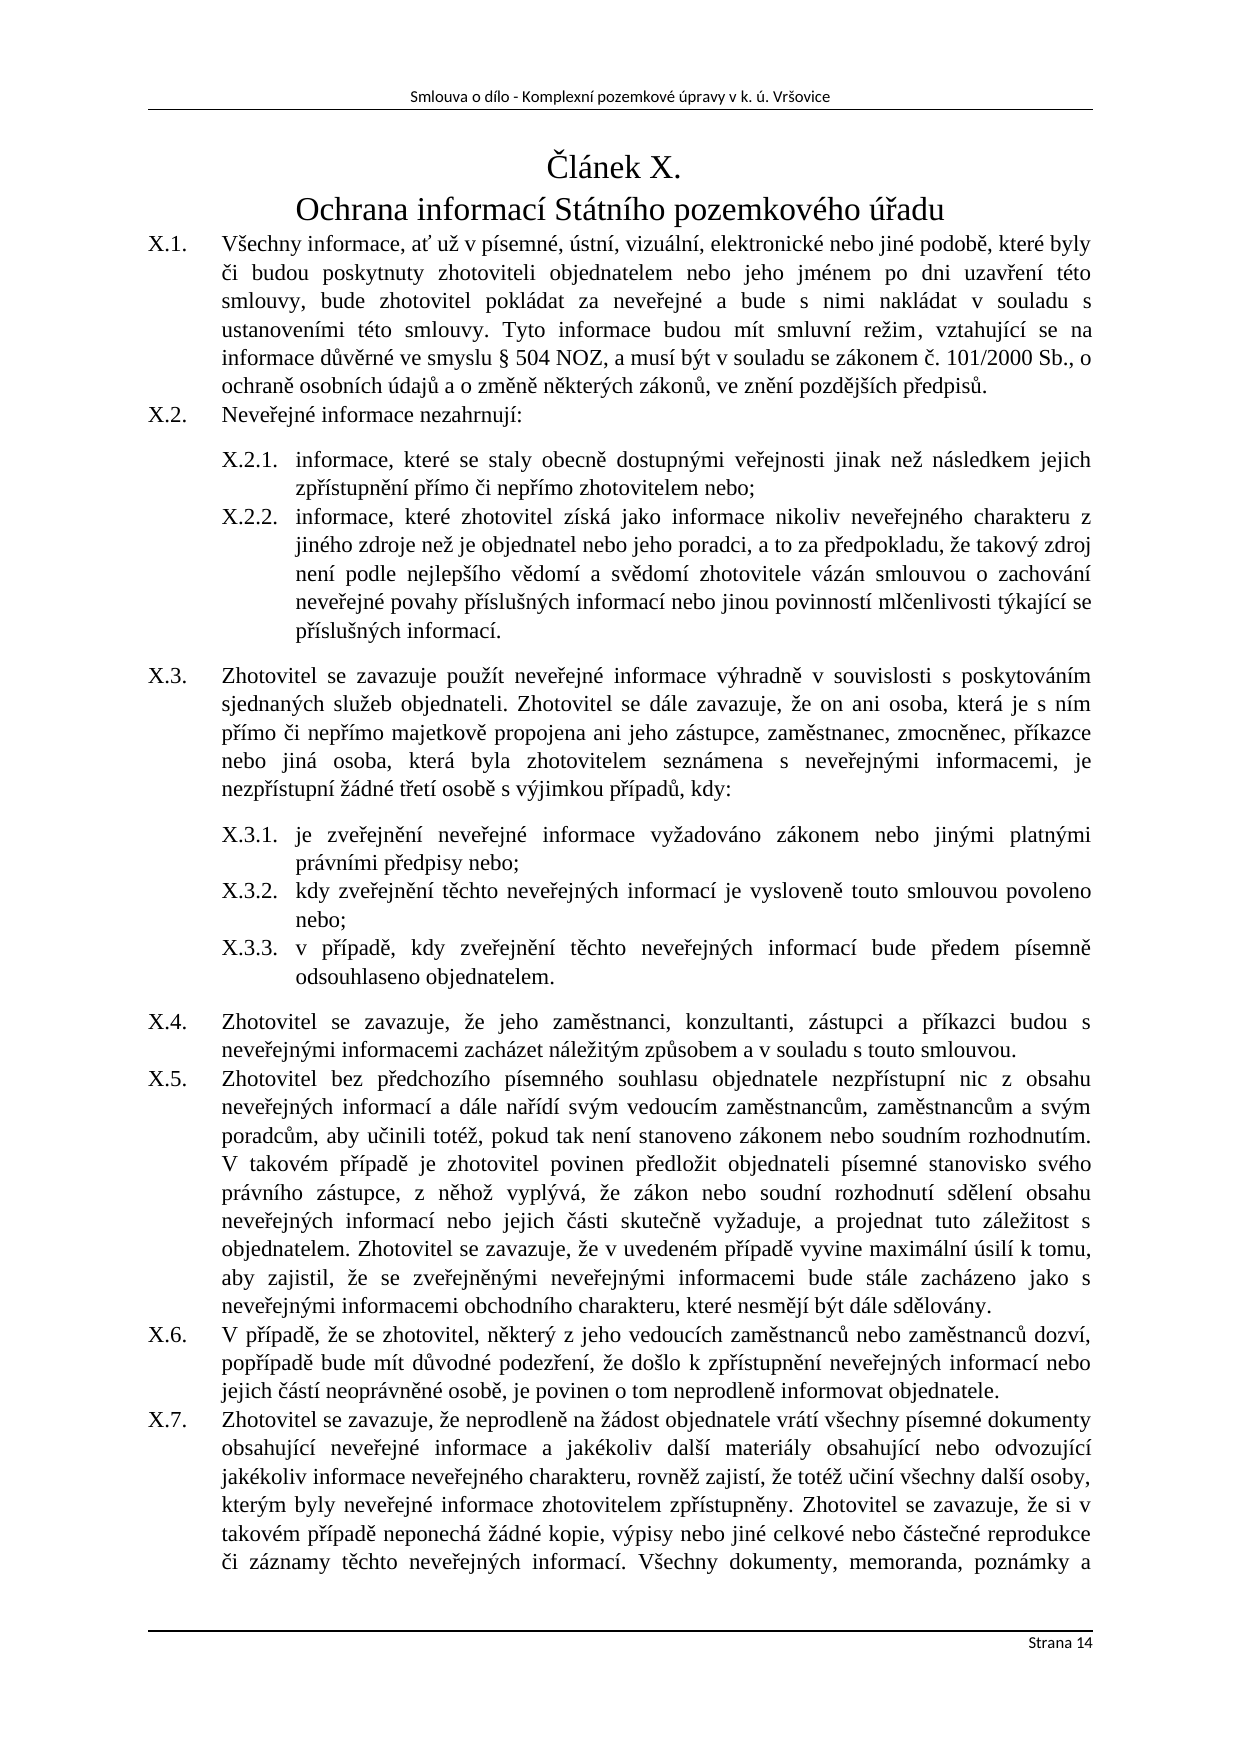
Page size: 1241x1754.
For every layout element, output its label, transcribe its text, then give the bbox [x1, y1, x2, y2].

list Všechny informace, ať už v písemné, ústní, vizuální, elektronické nebo jiné podobě, které byly či budou poskytnuty zhotoviteli objednatelem nebo jeho jménem po dni uzavření této smlouvy, bude zhotovitel pokládat za neveřejné a bude s nimi nakládat v souladu s ustanoveními této smlouvy. Tyto informace budou mít smluvní režim, vztahující se na informace důvěrné ve smyslu § 504 NOZ, a musí být v souladu se zákonem č. 101/2000 Sb., o ochraně osobních údajů a o změně některých zákonů, ve znění pozdějších předpisů. [148, 230, 1093, 399]
text v případě, kdy zveřejnění těchto neveřejných informací bude předem písemně odsouhlaseno objednatelem. [221, 934, 1093, 989]
list Zhotovitel se zavazuje, že jeho zaměstnanci, konzultanti, zástupci a příkazci budou s neveřejnými informacemi zacházet náležitým způsobem a v souladu s touto smlouvou. [148, 1008, 1093, 1063]
list Neveřejné informace nezahrnují: [148, 401, 1093, 427]
list V případě, že se zhotovitel, některý z jeho vedoucích zaměstnanců nebo zaměstnanců dozví, popřípadě bude mít důvodné podezření, že došlo k zpřístupnění neveřejných informací nebo jejich částí neoprávněné osobě, je povinen o tom neprodleně informovat objednatele. [148, 1321, 1093, 1404]
subtitle Ochrana informací Státního pozemkového úřadu [148, 148, 1093, 227]
text kdy zveřejnění těchto neveřejných informací je vysloveně touto smlouvou povoleno nebo; [221, 877, 1093, 932]
list Zhotovitel se zavazuje použít neveřejné informace výhradně v souvislosti s poskytováním sjednaných služeb objednateli. Zhotovitel se dále zavazuje, že on ani osoba, která je s ním přímo či nepřímo majetkově propojena ani jeho zástupce, zaměstnanec, zmocněnec, příkazce nebo jiná osoba, která byla zhotovitelem seznámena s neveřejnými informacemi, je nezpřístupní žádné třetí osobě s výjimkou případů, kdy: [148, 662, 1093, 802]
text informace, které zhotovitel získá jako informace nikoliv neveřejného charakteru z jiného zdroje než je objednatel nebo jeho poradci, a to za předpokladu, že takový zdroj není podle nejlepšího vědomí a svědomí zhotovitele vázán smlouvou o zachování neveřejné povahy příslušných informací nebo jinou povinností mlčenlivosti týkající se příslušných informací. [221, 503, 1093, 643]
list Zhotovitel bez předchozího písemného souhlasu objednatele nezpřístupní nic z obsahu neveřejných informací a dále nařídí svým vedoucím zaměstnancům, zaměstnancům a svým poradcům, aby učinili totéž, pokud tak není stanoveno zákonem nebo soudním rozhodnutím. V takovém případě je zhotovitel povinen předložit objednateli písemné stanovisko svého právního zástupce, z něhož vyplývá, že zákon nebo soudní rozhodnutí sdělení obsahu neveřejných informací nebo jejich části skutečně vyžaduje, a projednat tuto záležitost s objednatelem. Zhotovitel se zavazuje, že v uvedeném případě vyvine maximální úsilí k tomu, aby zajistil, že se zveřejněnými neveřejnými informacemi bude stále zacházeno jako s neveřejnými informacemi obchodního charakteru, které nesmějí být dále sdělovány. [148, 1065, 1093, 1319]
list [148, 1406, 1093, 1574]
text informace, které se staly obecně dostupnými veřejnosti jinak než následkem jejich zpřístupnění přímo či nepřímo zhotovitelem nebo; [221, 446, 1093, 501]
text je zveřejnění neveřejné informace vyžadováno zákonem nebo jinými platnými právními předpisy nebo; [221, 821, 1093, 875]
